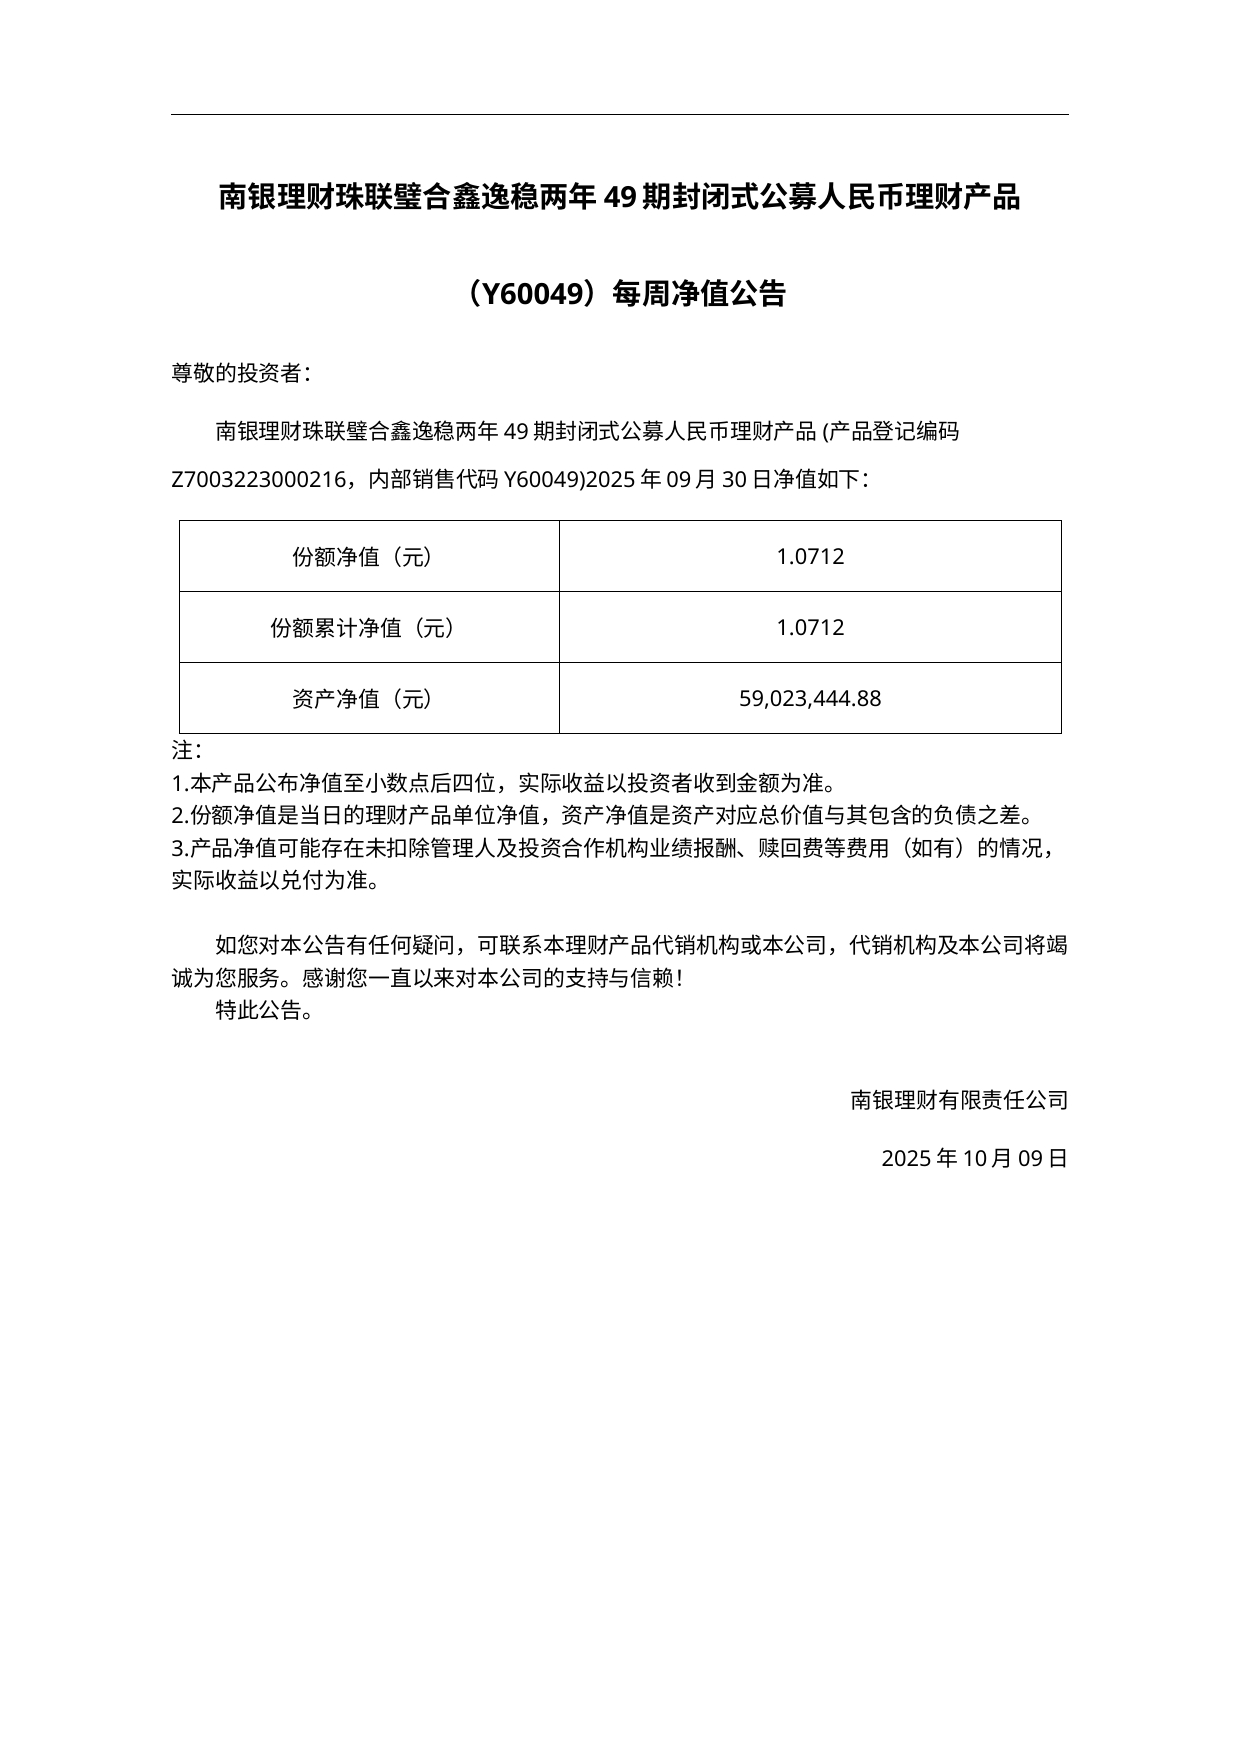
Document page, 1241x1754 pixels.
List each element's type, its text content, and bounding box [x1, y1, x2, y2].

table_cell 59,023,444.88 [560, 663, 1061, 733]
text 1.本产品公布净值至小数点后四位，实际收益以投资者收到金额为准。 [171, 765, 1069, 798]
table_cell 1.0712 [560, 592, 1061, 662]
text 3.产品净值可能存在未扣除管理人及投资合作机构业绩报酬、赎回费等费用（如有）的情况，实际收益以兑付为准。 [171, 830, 1069, 895]
text 南银理财有限责任公司 [171, 1082, 1069, 1115]
table_cell 资产净值（元） [180, 663, 559, 733]
text 如您对本公告有任何疑问，可联系本理财产品代销机构或本公司，代销机构及本公司将竭诚为您服务。感谢您一直以来对本公司的支持与信赖！ [171, 928, 1069, 993]
text 南银理财珠联璧合鑫逸稳两年49期封闭式公募人民币理财产品 (产品登记编码Z7003223000216，内部销售代码Y60049)2025年09月30日净值如下： [171, 413, 1069, 494]
table_header 份额净值（元） [180, 521, 559, 591]
text 特此公告。 [171, 993, 1069, 1025]
text 2025年10月09日 [171, 1140, 1069, 1173]
text 尊敬的投资者： [171, 355, 1069, 388]
table_header 1.0712 [560, 521, 1061, 591]
text 南银理财珠联璧合鑫逸稳两年49期封闭式公募人民币理财产品（Y60049）每周净值公告 [171, 162, 1069, 324]
table_cell 份额累计净值（元） [180, 592, 559, 662]
text 注： [171, 733, 1069, 765]
text 2.份额净值是当日的理财产品单位净值，资产净值是资产对应总价值与其包含的负债之差。 [171, 798, 1069, 830]
